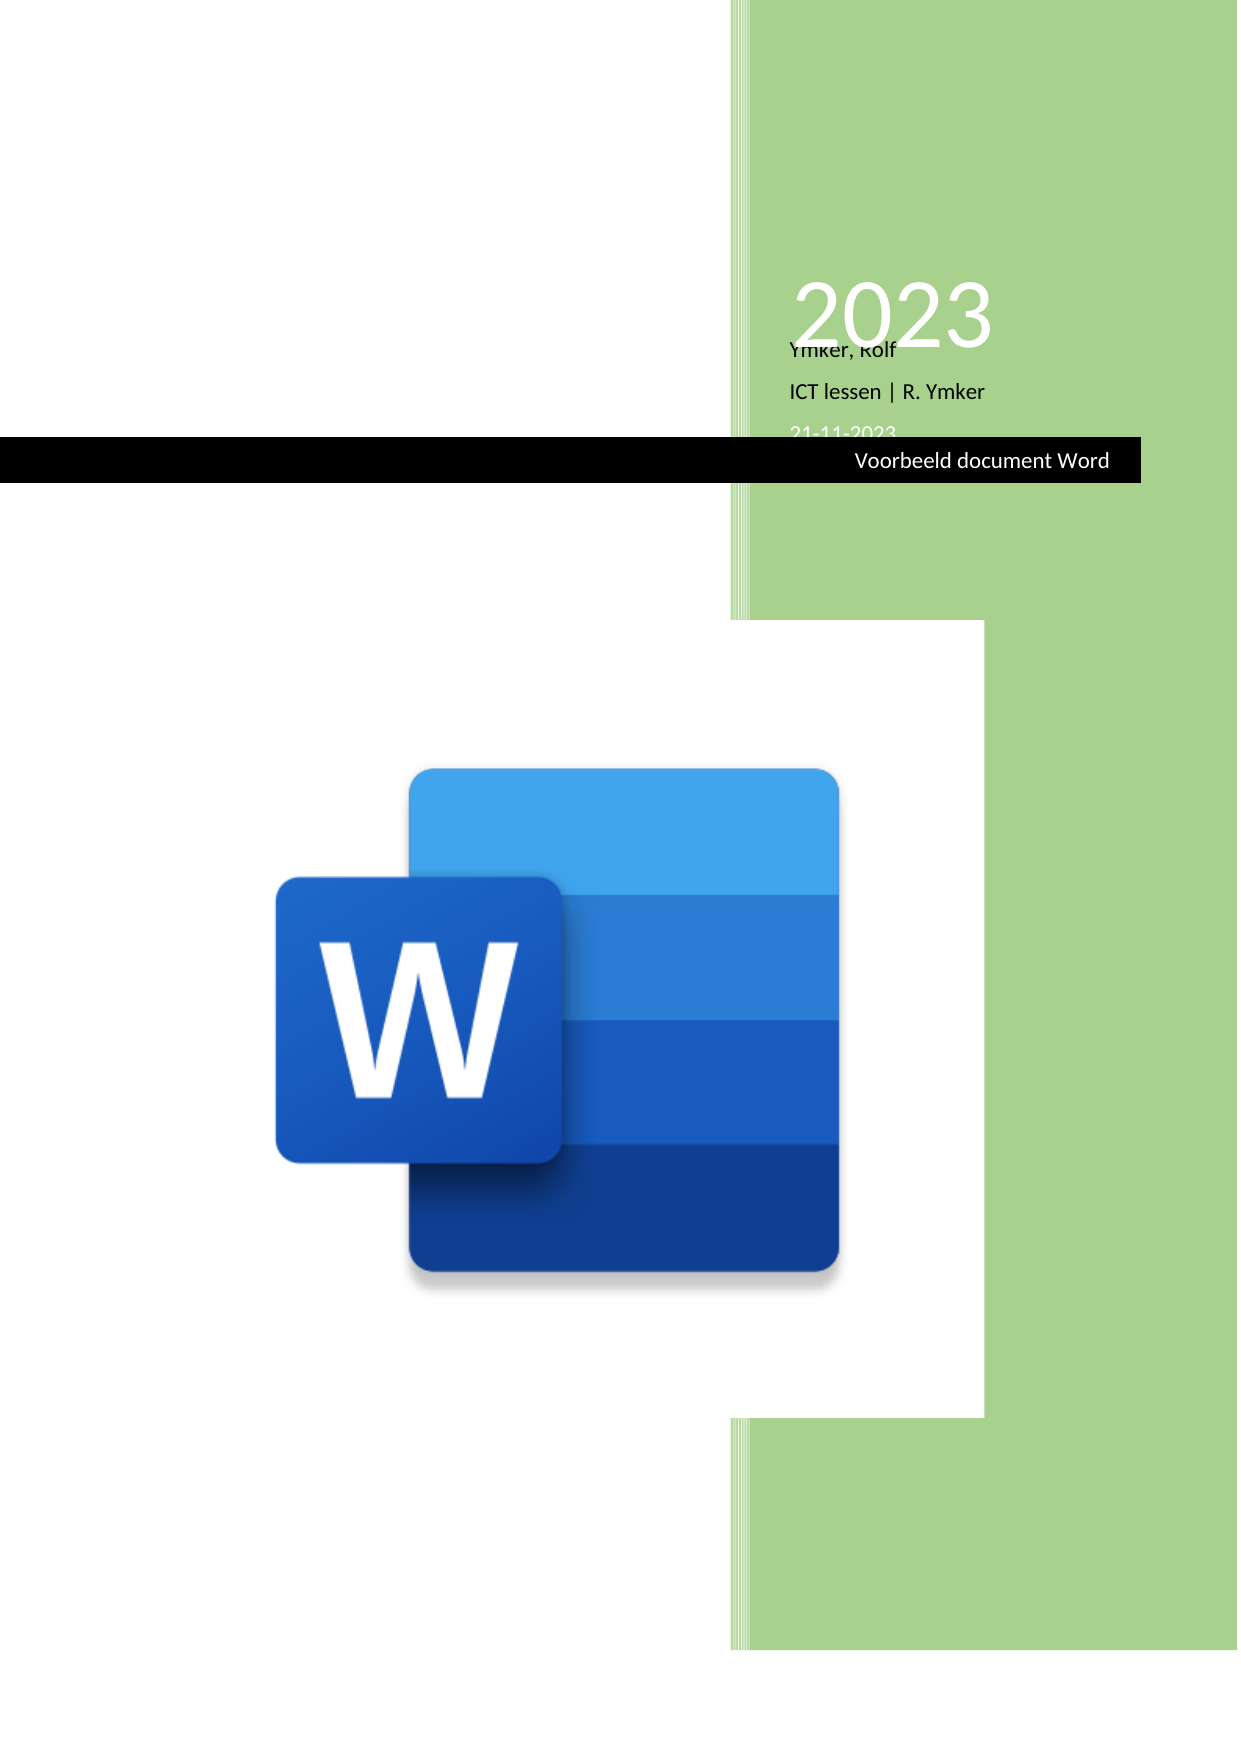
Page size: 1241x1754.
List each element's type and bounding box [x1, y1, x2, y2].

picture [187, 620, 985, 1418]
